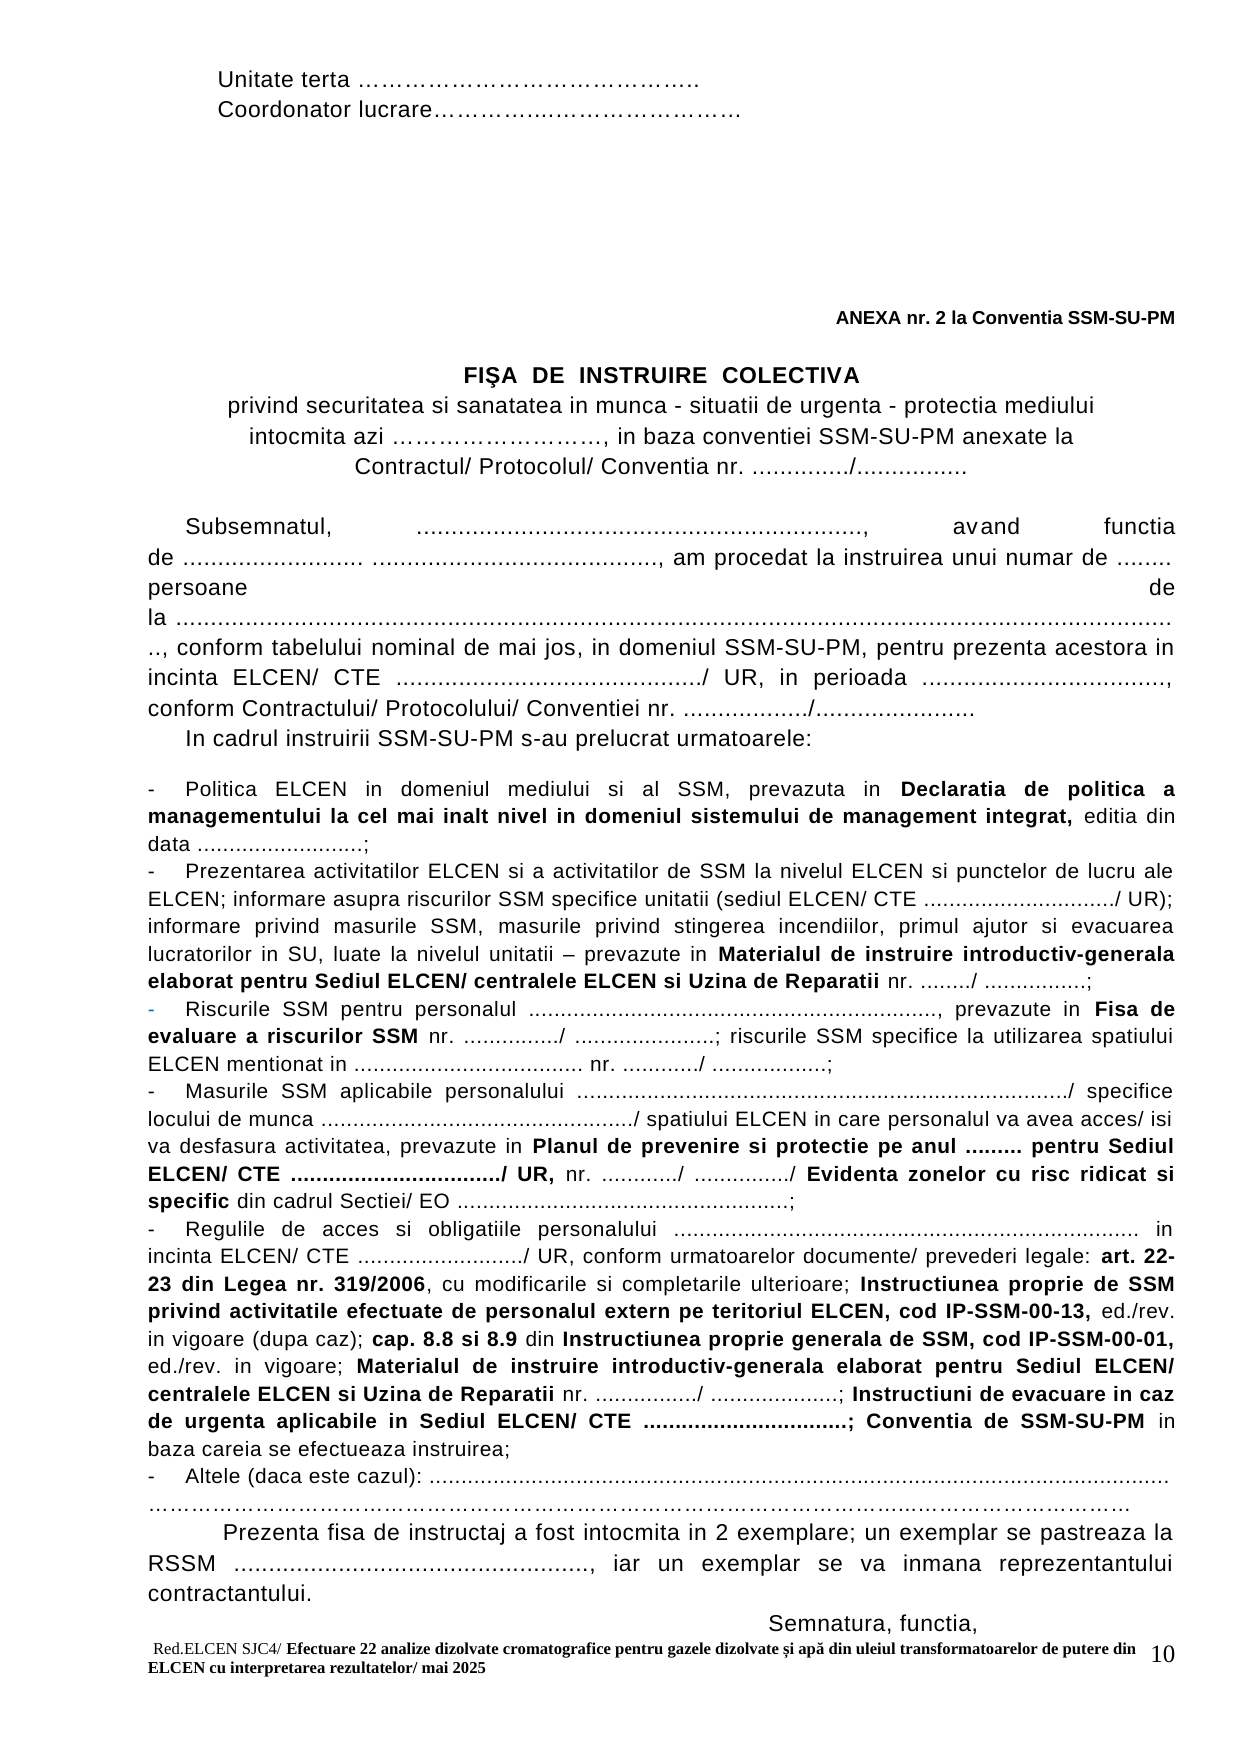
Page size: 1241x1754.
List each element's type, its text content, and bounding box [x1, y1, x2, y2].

text Semnatura, functia, [148, 1610, 1175, 1636]
text FIŞA DE INSTRUIRE COLECTIVA [148, 362, 1175, 388]
text Coordonator lucrare…………....…………………… [148, 96, 1175, 122]
list Masurile SSM aplicabile personalului ............................................................................./ specifice locului de munca ................................................./ spatiului ELCEN in care personalul va avea acces/ isi va desfasura activitatea, prevazute in Planul de prevenire si protectie pe anul ......... pentru Sediul ELCEN/ CTE ................................./ UR, nr. ............/ .............../ Evidenta zonelor cu risc ridicat si specific din cadrul Sectiei/ EO ....................................................; [148, 1079, 1175, 1213]
list Politica ELCEN in domeniul mediului si al SSM, prevazuta in Declaratia de politica a managementului la cel mai inalt nivel in domeniul sistemului de management integrat, editia din data ..........................; [148, 777, 1175, 856]
text In cadrul instruirii SSM-SU-PM s-au prelucrat urmatoarele: [148, 725, 1175, 751]
text ……………………………………………………………………………………………...………………………… [148, 1492, 1175, 1516]
text ANEXA nr. 2 la Conventia SSM-SU-PM [148, 307, 1175, 329]
text Prezenta fisa de instructaj a fost intocmita in 2 exemplare; un exemplar se pastreaza la RSSM ..................................................., iar un exemplar se va inmana reprezentantului contractantului. [148, 1519, 1175, 1606]
text privind securitatea si sanatatea in munca - situatii de urgenta - protectia mediului [148, 392, 1175, 419]
text Unitate terta …………………………………….. [148, 66, 1175, 92]
text intocmita azi ………………………, in baza conventiei SSM-SU-PM anexate la [148, 423, 1175, 449]
list Riscurile SSM pentru personalul ................................................................, prevazute in Fisa de evaluare a riscurilor SSM nr. .............../ ......................; riscurile SSM specifice la utilizarea spatiului ELCEN mentionat in .................................... nr. ............/ ..................; [148, 997, 1175, 1076]
list Prezentarea activitatilor ELCEN si a activitatilor de SSM la nivelul ELCEN si punctelor de lucru ale ELCEN; informare asupra riscurilor SSM specifice unitatii (sediul ELCEN/ CTE ............................../ UR); informare privind masurile SSM, masurile privind stingerea incendiilor, primul ajutor si evacuarea lucratorilor in SU, luate la nivelul unitatii – prevazute in Materialul de instruire introductiv-generala elaborat pentru Sediul ELCEN/ centralele ELCEN si Uzina de Reparatii nr. ......../ ................; [148, 859, 1175, 993]
text Contractul/ Protocolul/ Conventia nr. ............../................ [148, 453, 1175, 479]
list Regulile de acces si obligatiile personalului ......................................................................... in incinta ELCEN/ CTE ........................../ UR, conform urmatoarelor documente/ prevederi legale: art. 22-23 din Legea nr. 319/2006, cu modificarile si completarile ulterioare; Instructiunea proprie de SSM privind activitatile efectuate de personalul extern pe teritoriul ELCEN, cod IP-SSM-00-13, ed./rev. in vigoare (dupa caz); cap. 8.8 si 8.9 din Instructiunea proprie generala de SSM, cod IP-SSM-00-01, ed./rev. in vigoare; Materialul de instruire introductiv-generala elaborat pentru Sediul ELCEN/ centralele ELCEN si Uzina de Reparatii nr. ................/ ....................; Instructiuni de evacuare in caz de urgenta aplicabile in Sediul ELCEN/ CTE ................................; Conventia de SSM-SU-PM in baza careia se efectueaza instruirea; [148, 1217, 1175, 1461]
list Altele (daca este cazul): .................................................................................................................... [148, 1464, 1175, 1488]
text Subsemnatul, ................................................................, avand functia de .......................... ........................................., am procedat la instruirea unui numar de ........ persoane de la ................................................................................................................................................., conform tabelului nominal de mai jos, in domeniul SSM-SU-PM, pentru prezenta acestora in incinta ELCEN/ CTE ............................................/ UR, in perioada ..................................., conform Contractului/ Protocolului/ Conventiei nr. ................../....................... [148, 513, 1175, 721]
